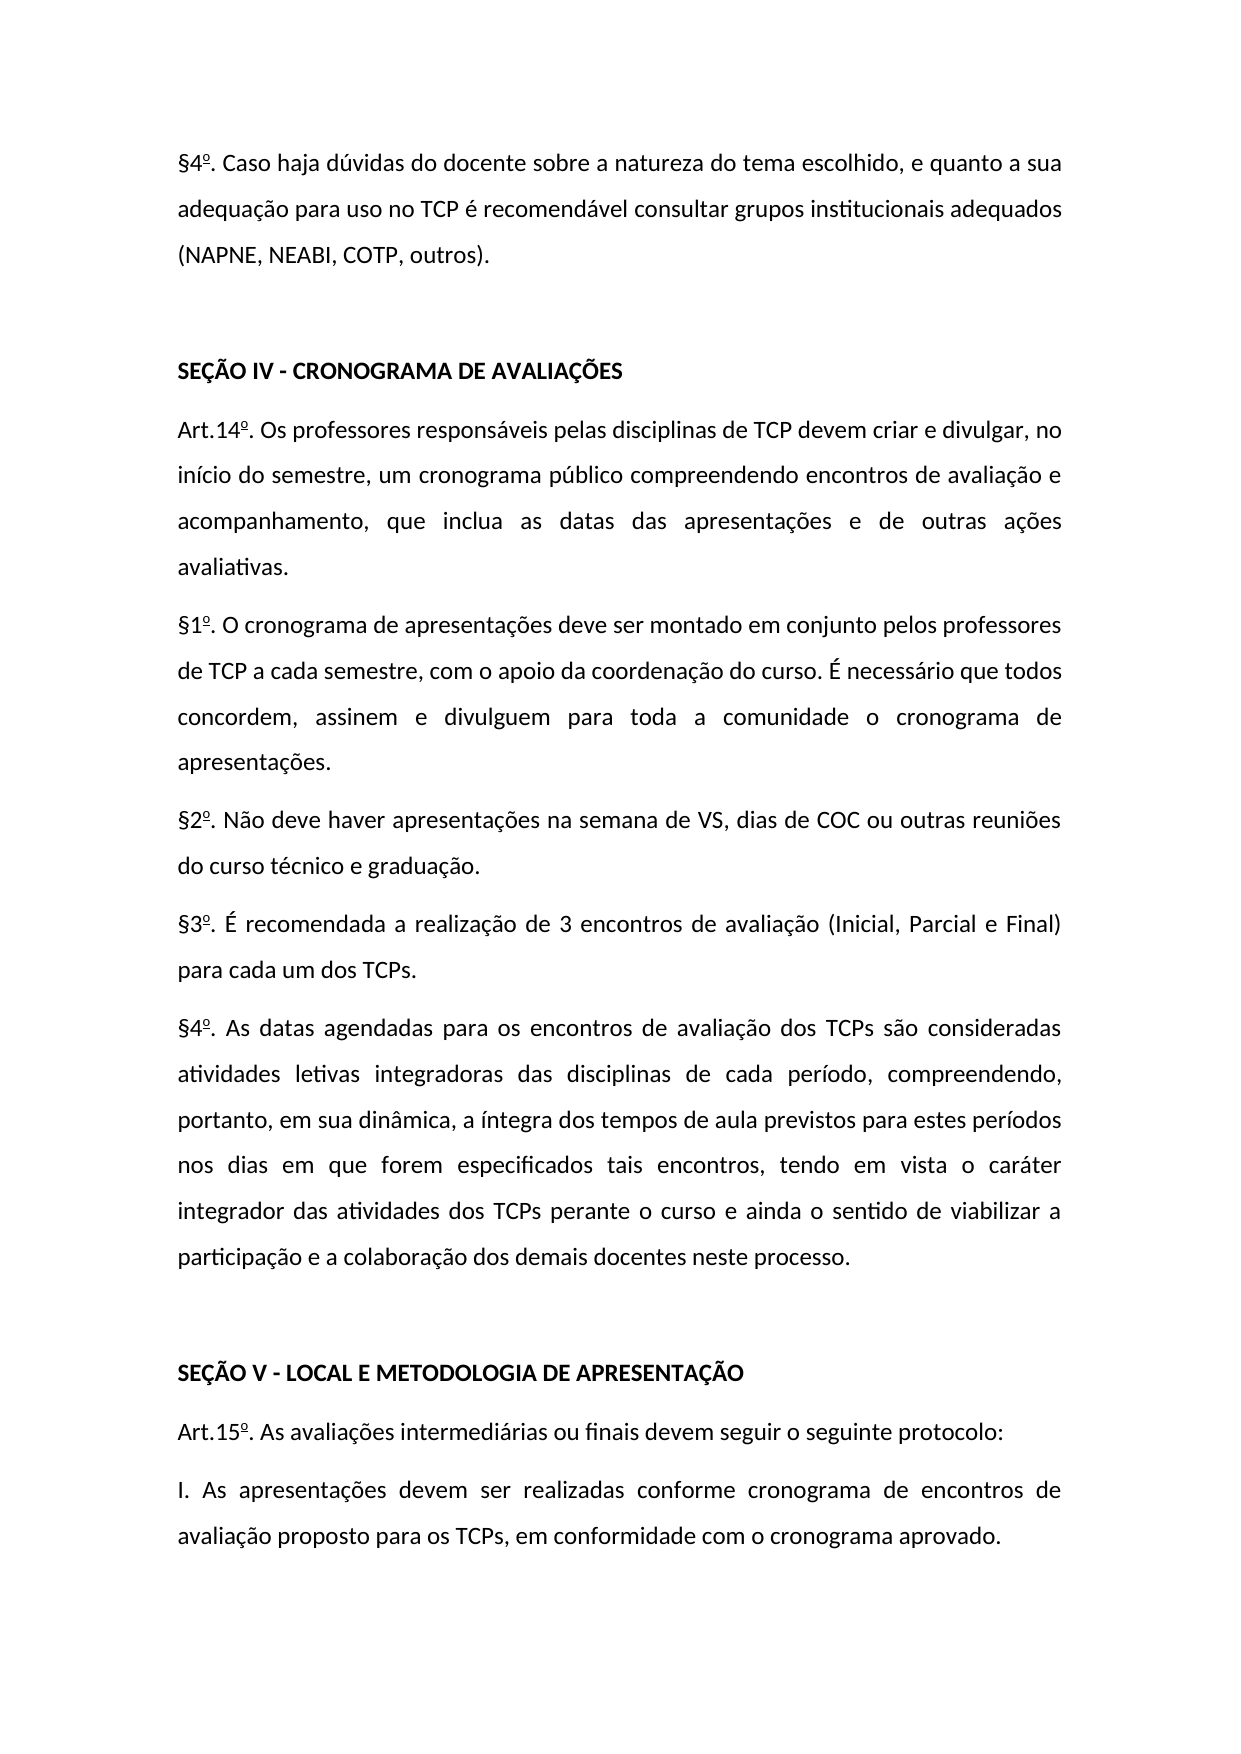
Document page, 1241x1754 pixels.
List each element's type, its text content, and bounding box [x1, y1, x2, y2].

text I. As apresentações devem ser realizadas conforme cronograma de encontros de avaliação proposto para os TCPs, em conformidade com o cronograma aprovado. [177, 1474, 1063, 1550]
text Art.15o. As avaliações intermediárias ou finais devem seguir o seguinte protocolo: [177, 1416, 1063, 1446]
text §4o. Caso haja dúvidas do docente sobre a natureza do tema escolhido, e quanto a sua adequação para uso no TCP é recomendável consultar grupos institucionais adequados (NAPNE, NEABI, COTP, outros). [177, 148, 1063, 269]
text §3o. É recomendada a realização de 3 encontros de avaliação (Inicial, Parcial e Final) para cada um dos TCPs. [177, 908, 1063, 985]
text §4o. As datas agendadas para os encontros de avaliação dos TCPs são consideradas atividades letivas integradoras das disciplinas de cada período, compreendendo, portanto, em sua dinâmica, a íntegra dos tempos de aula previstos para estes períodos nos dias em que forem especificados tais encontros, tendo em vista o caráter integrador das atividades dos TCPs perante o curso e ainda o sentido de viabilizar a participação e a colaboração dos demais docentes neste processo. [177, 1012, 1063, 1272]
text Art.14o. Os professores responsáveis pelas disciplinas de TCP devem criar e divulgar, no início do semestre, um cronograma público compreendendo encontros de avaliação e acompanhamento, que inclua as datas das apresentações e de outras ações avaliativas. [177, 414, 1063, 581]
text §1o. O cronograma de apresentações deve ser montado em conjunto pelos professores de TCP a cada semestre, com o apoio da coordenação do curso. É necessário que todos concordem, assinem e divulguem para toda a comunidade o cronograma de apresentações. [177, 609, 1063, 777]
text §2o. Não deve haver apresentações na semana de VS, dias de COC ou outras reuniões do curso técnico e graduação. [177, 804, 1063, 881]
text SEÇÃO IV - CRONOGRAMA DE AVALIAÇÕES [177, 356, 1063, 386]
text SEÇÃO V - LOCAL E METODOLOGIA DE APRESENTAÇÃO [177, 1358, 1063, 1388]
